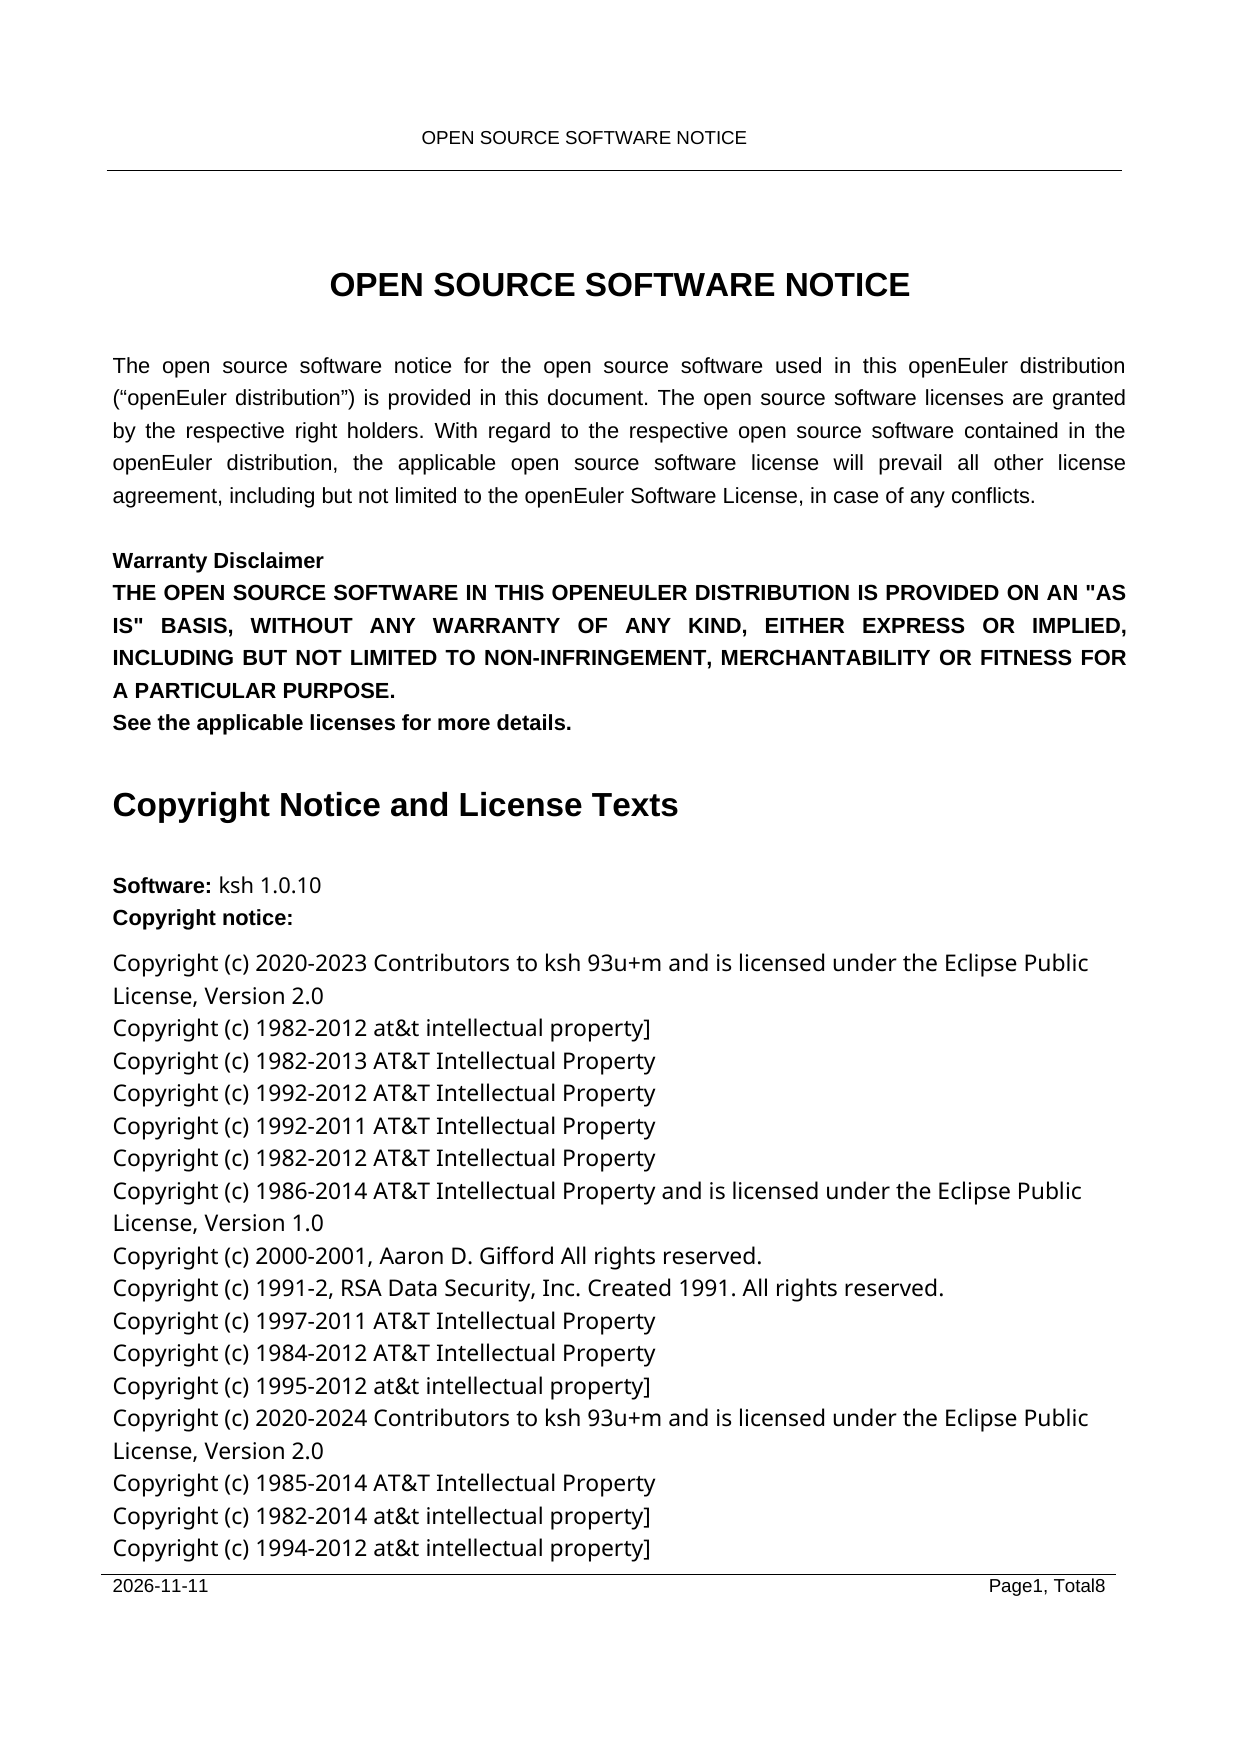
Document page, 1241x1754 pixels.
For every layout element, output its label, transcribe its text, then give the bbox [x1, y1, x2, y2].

text The open source software notice for the open source software used in this openEuler distribution (“openEuler distribution”) is provided in this document. The open source software licenses are granted by the respective right holders. With regard to the respective open source software contained in the openEuler distribution, the applicable open source software license will prevail all other license agreement, including but not limited to the openEuler Software License, in case of any conflicts. [112, 349, 1128, 511]
text Copyright Notice and License Texts [112, 771, 1128, 836]
text OPEN SOURCE SOFTWARE NOTICE [112, 251, 1128, 316]
text THE OPEN SOURCE SOFTWARE IN THIS OPENEULER DISTRIBUTION IS PROVIDED ON AN "AS IS" BASIS, WITHOUT ANY WARRANTY OF ANY KIND, EITHER EXPRESS OR IMPLIED, INCLUDING BUT NOT LIMITED TO NON-INFRINGEMENT, MERCHANTABILITY OR FITNESS FOR A PARTICULAR PURPOSE. See the applicable licenses for more details. [112, 576, 1128, 739]
text Copyright notice: [112, 901, 1128, 934]
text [112, 947, 1128, 1564]
text Warranty Disclaimer [112, 544, 1128, 576]
title Software: ksh 1.0.10 [112, 869, 1128, 901]
